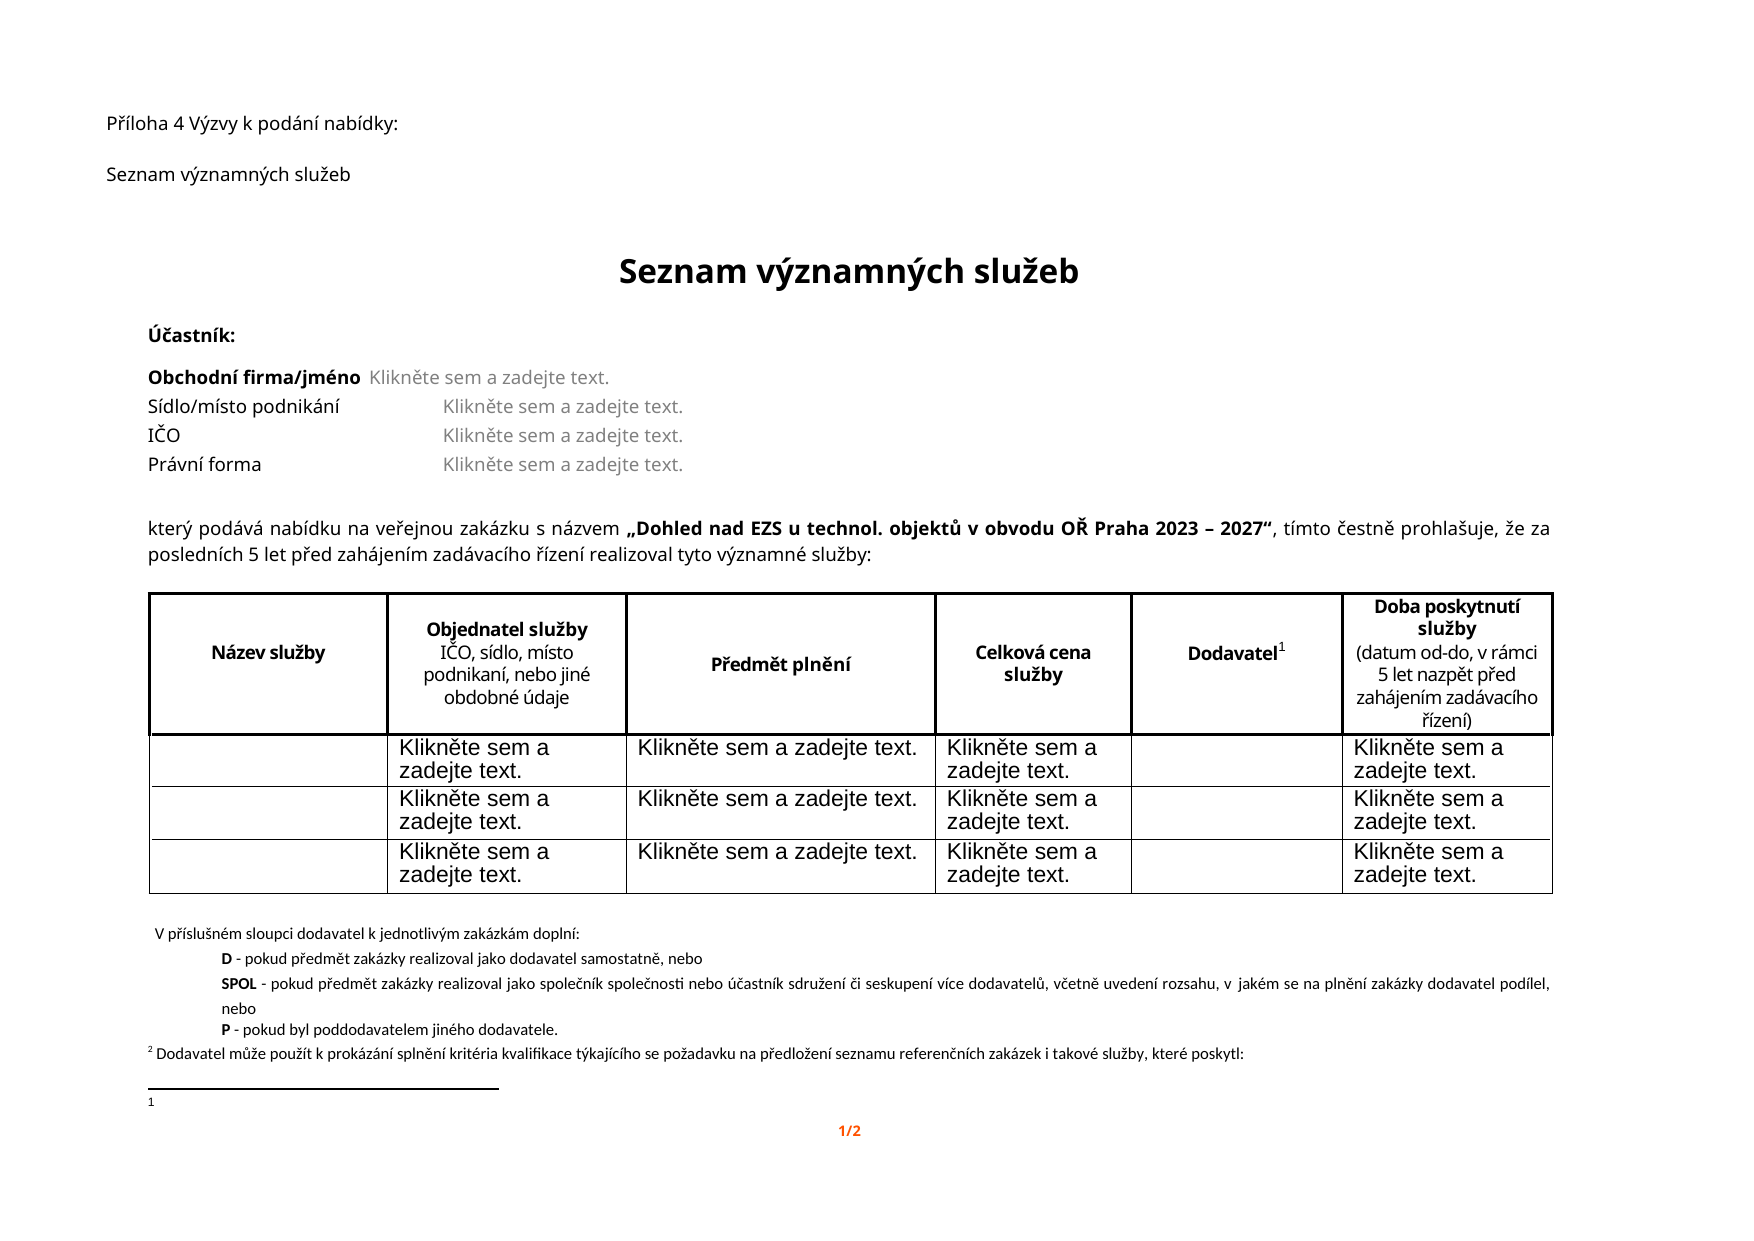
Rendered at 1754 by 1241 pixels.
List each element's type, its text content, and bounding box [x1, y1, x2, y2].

text IČO [148, 419, 1551, 448]
text V příslušném sloupci dodavatel k jednotlivým zakázkám doplní: [148, 919, 1551, 944]
table_cell [1132, 736, 1342, 786]
text SPOL - pokud předmět zakázky realizoval jako společník společnosti nebo účastník sdružení či seskupení více dodavatelů, včetně uvedení rozsahu, v jakém se na plnění zakázky dodavatel podílel, nebo [221, 969, 1551, 1019]
table_cell [1132, 787, 1342, 839]
text který podává nabídku na veřejnou zakázku s názvem „Dohled nad EZS u technol. objektů v obvodu OŘ Praha 2023 – 2027“, tímto čestně prohlašuje, že za posledních 5 let před zahájením zadávacího řízení realizoval tyto významné služby: [148, 516, 1551, 567]
table_header Předmět plnění [628, 595, 934, 733]
table_header Celková cena služby [937, 595, 1130, 733]
table_header Doba poskytnutí služby (datum od-do, v rámci 5 let nazpět před zahájením zadávacího řízení) [1344, 595, 1551, 733]
text Účastník: [148, 318, 1551, 349]
table_header Objednatel služby IČO, sídlo, místo podnikaní, nebo jiné obdobné údaje [389, 595, 625, 733]
text D - pokud předmět zakázky realizoval jako dodavatel samostatně, nebo [221, 944, 1551, 969]
text Sídlo/místo podnikání [148, 391, 1551, 419]
table_header Název služby [151, 595, 386, 733]
text Obchodní firma/jméno [148, 362, 1551, 391]
table_cell [150, 786, 387, 839]
table_header Dodavatel [1133, 595, 1341, 733]
table_cell [1132, 840, 1342, 892]
table_cell [150, 839, 387, 892]
title Seznam významných služeb [148, 248, 1551, 293]
text P - pokud byl poddodavatelem jiného dodavatele. [148, 1019, 1551, 1039]
table_cell [150, 734, 387, 786]
text 2 Dodavatel může použít k prokázání splnění kritéria kvalifikace týkajícího se požadavku na předložení seznamu referenčních zakázek i takové služby, které poskytl: [148, 1039, 1551, 1064]
text Právní forma [148, 448, 1551, 477]
